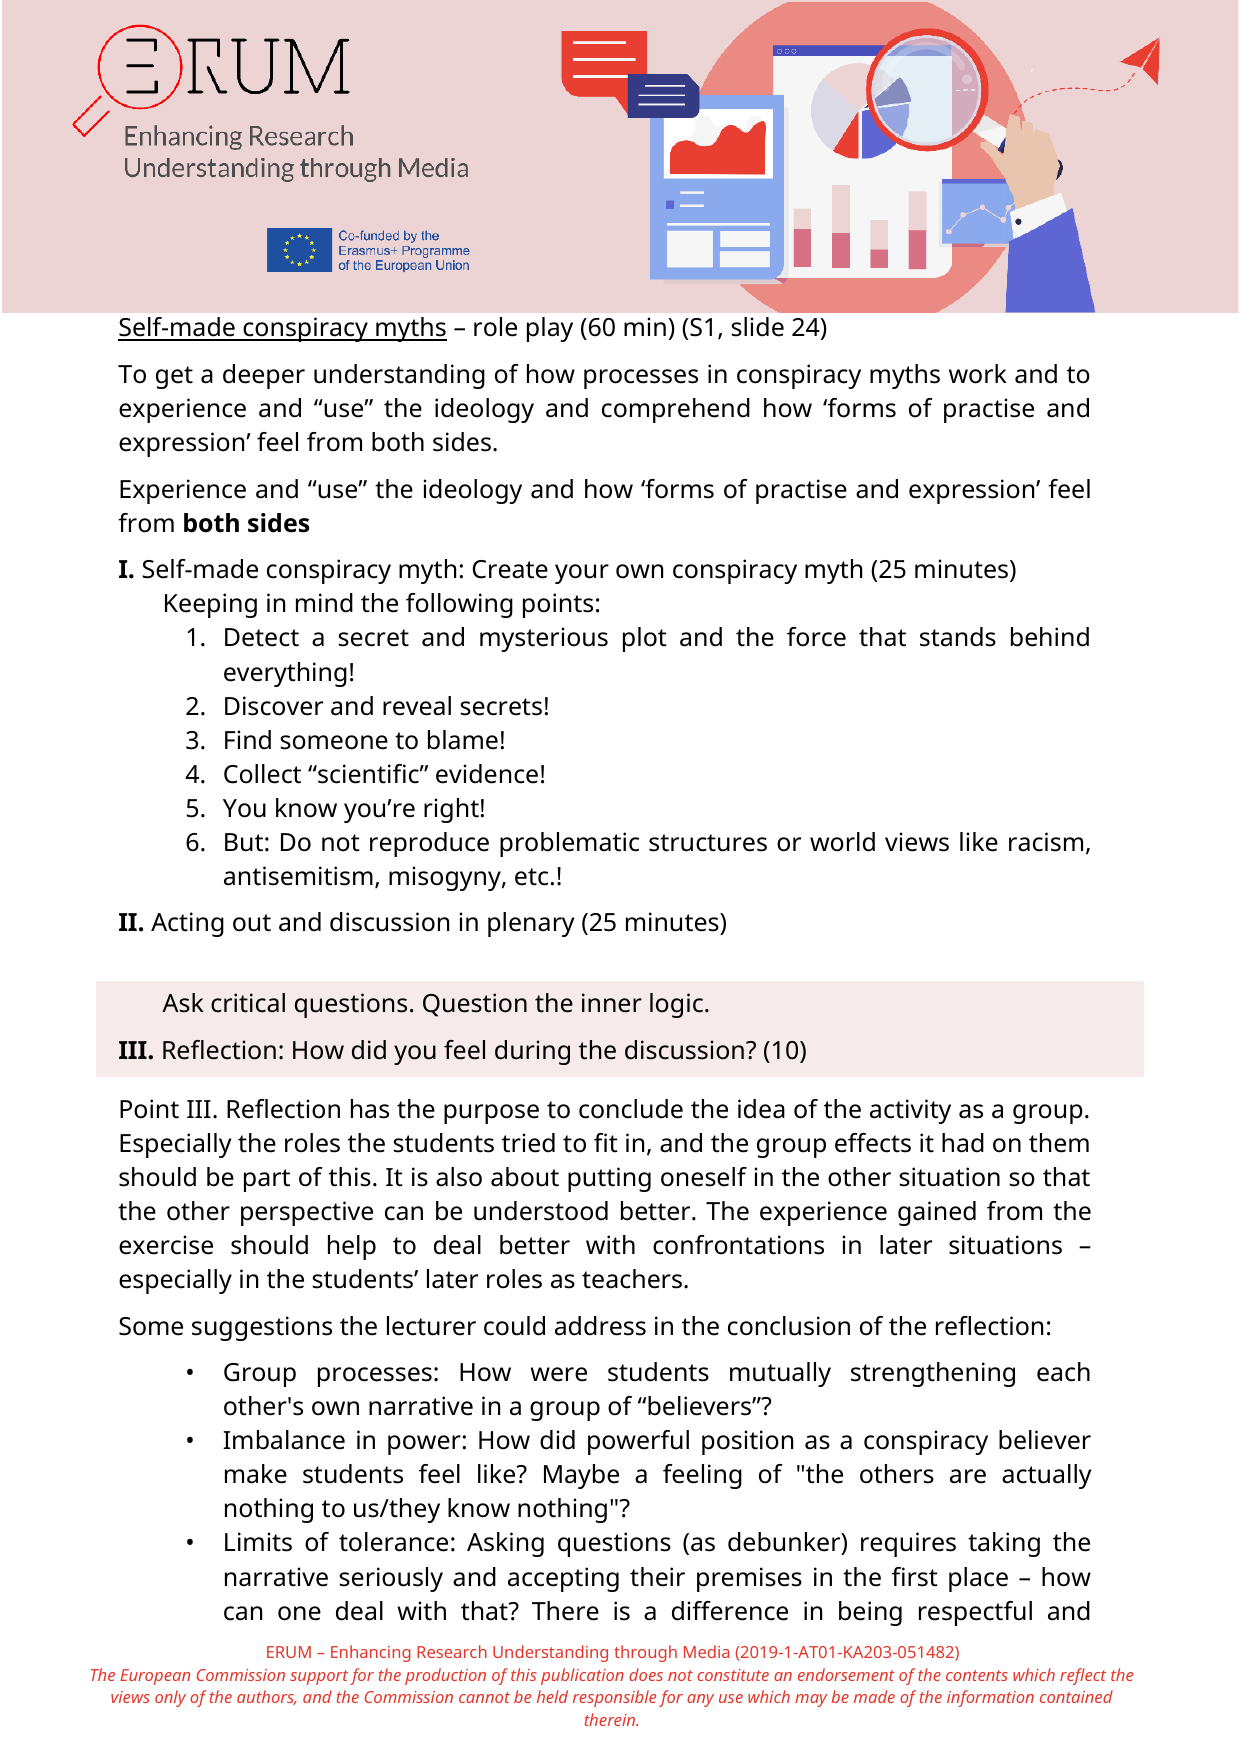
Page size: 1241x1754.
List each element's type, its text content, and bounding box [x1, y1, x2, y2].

text To get a deeper understanding of how processes in conspiracy myths work and to experience and “use” the ideology and comprehend how ‘forms of practise and expression’ feel from both sides. [118, 357, 1093, 459]
text III. Reflection: How did you feel during the discussion? (10) [118, 1032, 1093, 1066]
text Ask critical questions. Question the inner logic. [162, 986, 1093, 1020]
text II. Acting out and discussion in plenary (25 minutes) [118, 905, 1093, 939]
text Point III. Reflection has the purpose to conclude the idea of the activity as a group. Especially the roles the students tried to fit in, and the group effects it had on them should be part of this. It is also about putting oneself in the other situation so that the other perspective can be understood better. The experience gained from the exercise should help to deal better with confrontations in later situations – especially in the students’ later roles as teachers. [118, 1091, 1093, 1296]
text Keeping in mind the following points: [162, 586, 1093, 620]
list Group processes: How were students mutually strengthening each other's own narrative in a group of “believers”? [185, 1355, 1093, 1423]
list Imbalance in power: How did powerful position as a conspiracy believer make students feel like? Maybe a feeling of "the others are actually nothing to us/they know nothing"? [185, 1423, 1093, 1525]
list Detect a secret and mysterious plot and the force that stands behind everything! [185, 620, 1093, 688]
text Self-made conspiracy myths – role play (60 min) (S1, slide 24) [118, 310, 1093, 344]
list But: Do not reproduce problematic structures or world views like racism, antisemitism, misogyny, etc.! [185, 824, 1093, 893]
text Experience and “use” the ideology and how ‘forms of practise and expression’ feel from both sides [118, 471, 1093, 539]
text Some suggestions the lecturer could address in the conclusion of the reflection: [118, 1308, 1093, 1342]
list You know you’re right! [185, 790, 1093, 824]
text I. Self-made conspiracy myth: Create your own conspiracy myth (25 minutes) [118, 552, 1093, 586]
list Find someone to blame! [185, 722, 1093, 756]
list Collect “scientific” evidence! [185, 756, 1093, 790]
list Discover and reveal secrets! [185, 688, 1093, 722]
picture [0, 0, 1241, 313]
